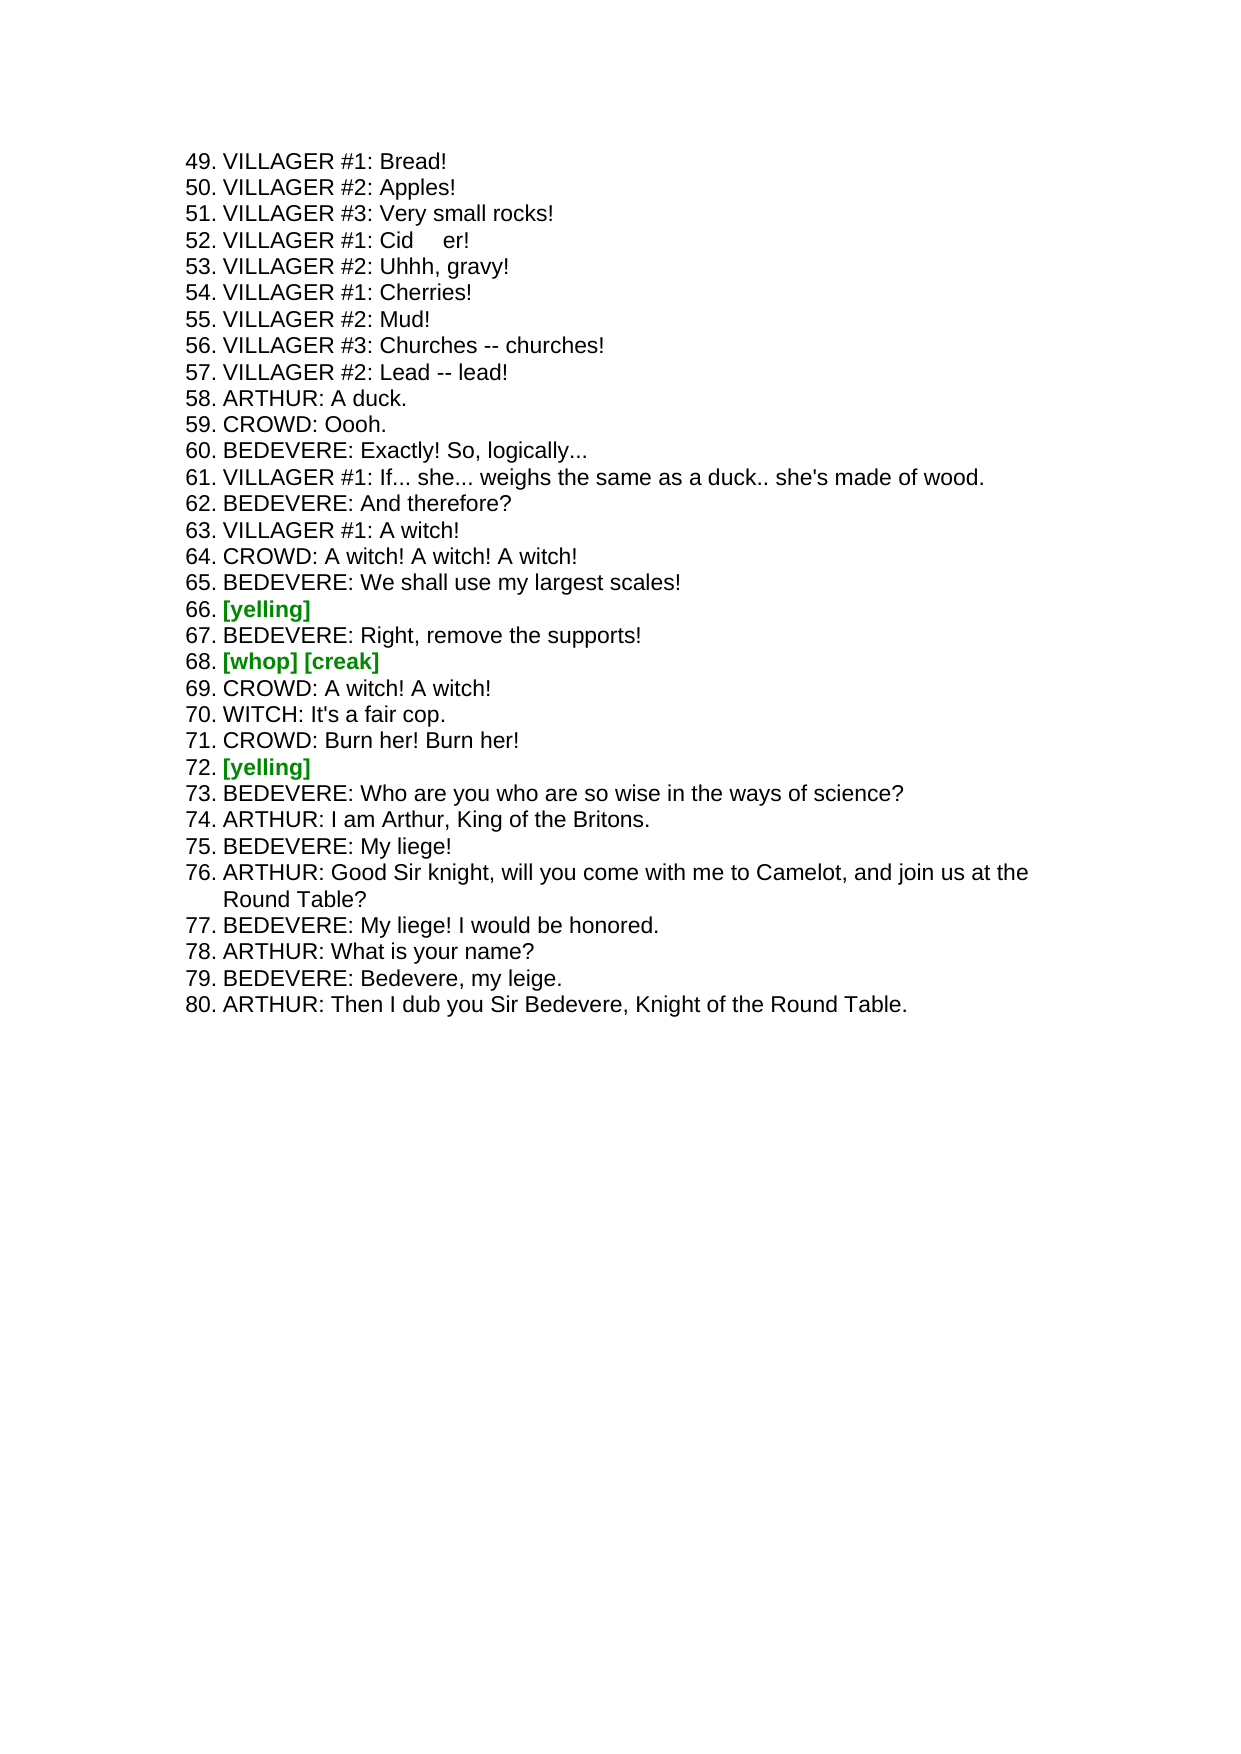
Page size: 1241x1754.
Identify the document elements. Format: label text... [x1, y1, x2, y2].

list VILLAGER #3: Churches -- churches! [185, 332, 1093, 358]
list ARTHUR: Good Sir knight, will you come with me to Camelot, and join us at the Round Table? [185, 859, 1093, 912]
list VILLAGER #1: A witch! [185, 517, 1093, 543]
list BEDEVERE: We shall use my largest scales! [185, 569, 1093, 596]
list VILLAGER #1: Cid er! [185, 227, 1093, 253]
list ARTHUR: Then I dub you Sir Bedevere, Knight of the Round Table. [185, 991, 1093, 1017]
list CROWD: Oooh. [185, 411, 1093, 437]
list BEDEVERE: My liege! [185, 833, 1093, 859]
list VILLAGER #2: Apples! [185, 174, 1093, 200]
list BEDEVERE: Exactly! So, logically... [185, 437, 1093, 464]
list BEDEVERE: Bedevere, my leige. [185, 964, 1093, 991]
list VILLAGER #1: Bread! [185, 148, 1093, 174]
list CROWD: Burn her! Burn her! [185, 727, 1093, 754]
list WITCH: It's a fair cop. [185, 701, 1093, 727]
list VILLAGER #2: Lead -- lead! [185, 358, 1093, 385]
list BEDEVERE: My liege! I would be honored. [185, 912, 1093, 938]
list ARTHUR: What is your name? [185, 938, 1093, 964]
list [yelling] [185, 754, 1093, 780]
list VILLAGER #2: Uhhh, gravy! [185, 253, 1093, 279]
list BEDEVERE: Who are you who are so wise in the ways of science? [185, 780, 1093, 806]
list VILLAGER #1: If... she... weighs the same as a duck.. she's made of wood. [185, 464, 1093, 490]
list CROWD: A witch! A witch! [185, 675, 1093, 701]
list VILLAGER #1: Cherries! [185, 279, 1093, 306]
list [whop] [creak] [185, 648, 1093, 675]
list [yelling] [185, 596, 1093, 622]
list BEDEVERE: And therefore? [185, 490, 1093, 517]
list BEDEVERE: Right, remove the supports! [185, 622, 1093, 648]
list VILLAGER #2: Mud! [185, 306, 1093, 332]
list ARTHUR: A duck. [185, 385, 1093, 411]
list VILLAGER #3: Very small rocks! [185, 200, 1093, 227]
list CROWD: A witch! A witch! A witch! [185, 543, 1093, 569]
list ARTHUR: I am Arthur, King of the Britons. [185, 806, 1093, 833]
